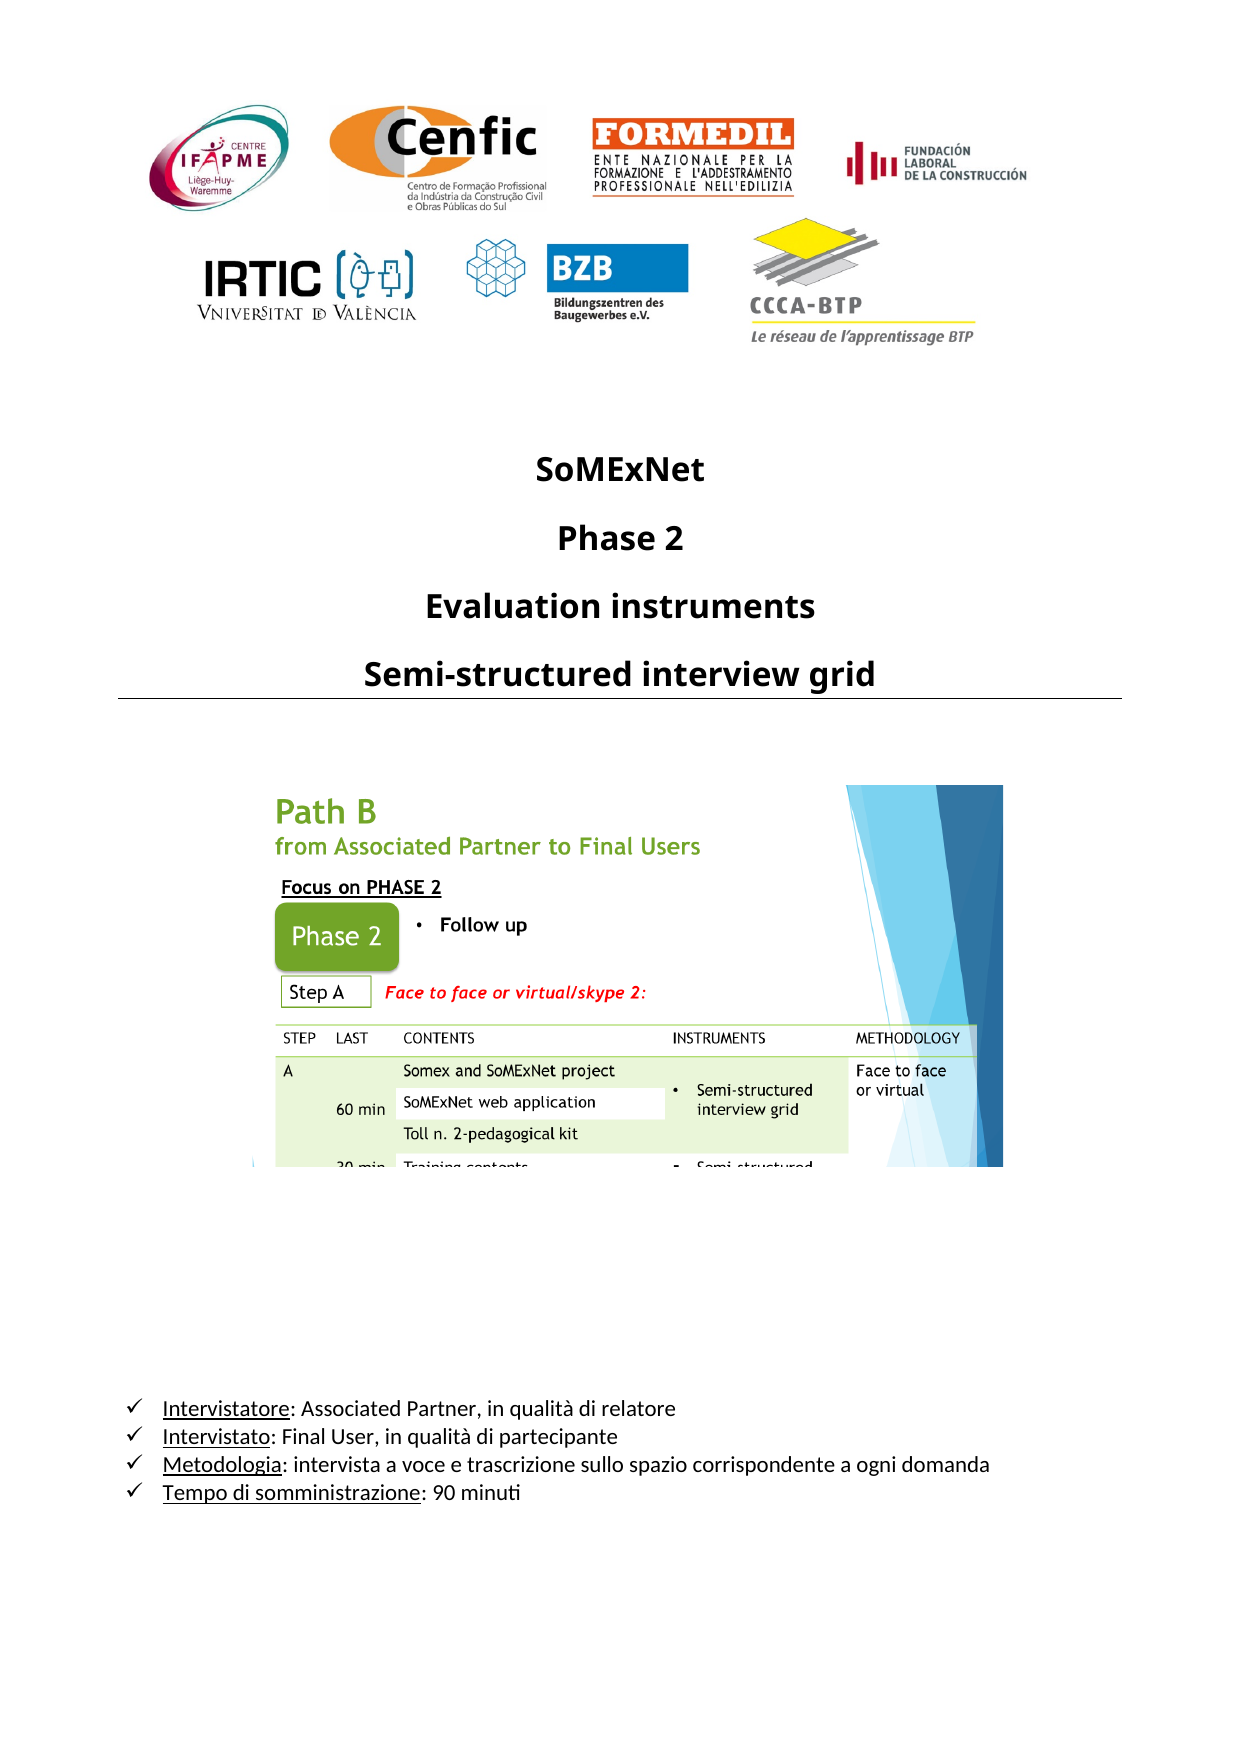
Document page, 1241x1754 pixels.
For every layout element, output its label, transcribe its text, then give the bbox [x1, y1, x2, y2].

list Metodologia: intervista a voce e trascrizione sullo spazio corrispondente a ogni domanda [125, 1450, 1122, 1478]
text Semi-structured interview grid [118, 651, 1122, 698]
text Evaluation instruments [118, 582, 1122, 628]
list Intervistato: Final User, in qualità di partecipante [125, 1422, 1122, 1450]
list Tempo di somministrazione: 90 minuti [125, 1478, 1122, 1506]
text SoMExNet [118, 446, 1122, 492]
list Intervistatore: Associated Partner, in qualità di relatore [125, 1394, 1122, 1422]
picture [252, 785, 1004, 1167]
picture [118, 73, 1064, 363]
text Phase 2 [118, 514, 1122, 560]
